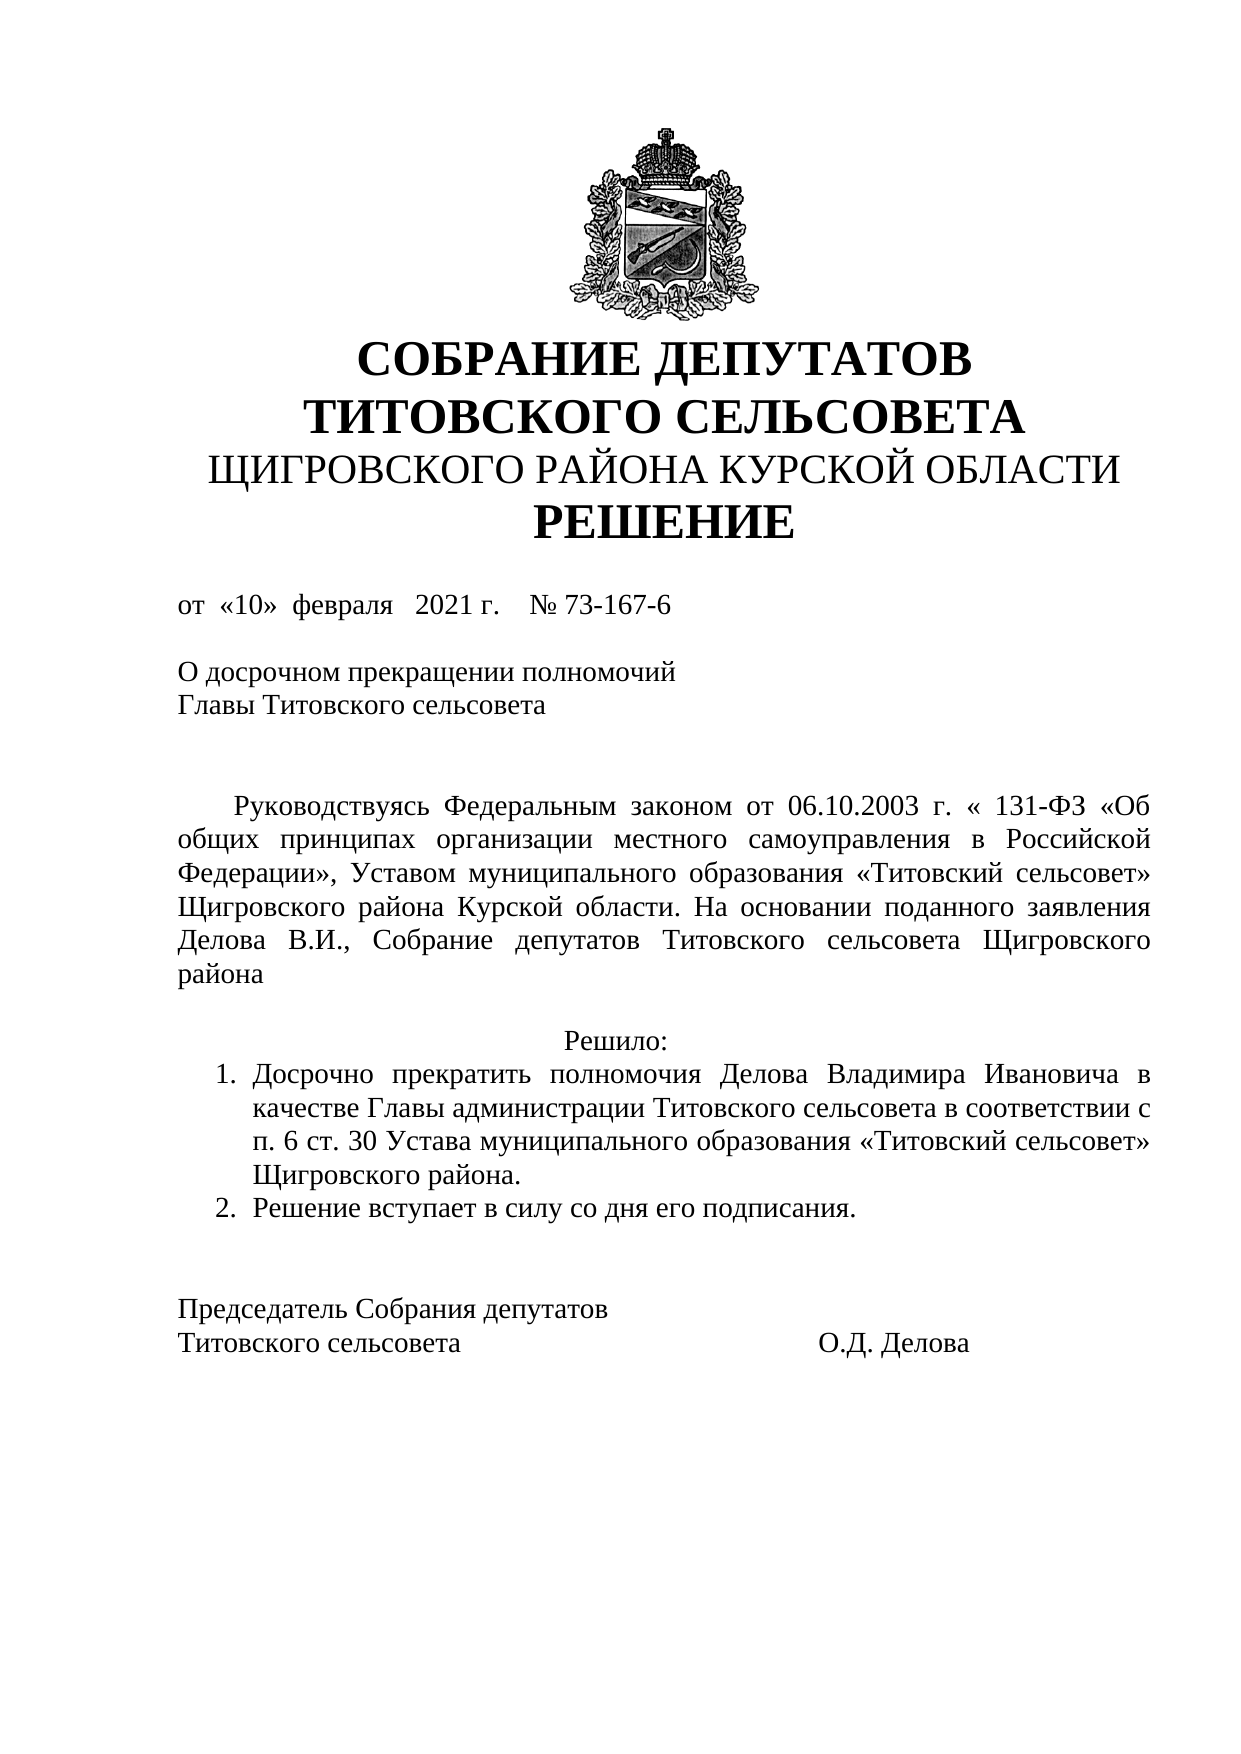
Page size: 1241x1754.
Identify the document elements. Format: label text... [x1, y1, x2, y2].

text СОБРАНИЕ ДЕПУТАТОВ [177, 329, 1152, 387]
text Титовского сельсовета О.Д. Делова [177, 1325, 1152, 1358]
text от «10» февраля 2021 г. № 73-167-6 [177, 587, 1152, 620]
text Решило: [177, 1023, 1152, 1056]
text Главы Титовского сельсовета [177, 687, 1152, 721]
text РЕШЕНИЕ [177, 492, 1152, 549]
text О досрочном прекращении полномочий [177, 654, 1152, 687]
text Руководствуясь Федеральным законом от 06.10.2003 г. « 131-ФЗ «Об общих принципах организации местного самоуправления в Российской Федерации», Уставом муниципального образования «Титовский сельсовет» Щигровского района Курской области. На основании поданного заявления Делова В.И., Собрание депутатов Титовского сельсовета Щигровского района [177, 788, 1152, 989]
text ТИТОВСКОГО СЕЛЬСОВЕТА [177, 387, 1152, 444]
list Досрочно прекратить полномочия Делова Владимира Ивановича в качестве Главы администрации Титовского сельсовета в соответствии с п. 6 ст. 30 Устава муниципального образования «Титовский сельсовет» Щигровского района. [215, 1056, 1152, 1191]
text Председатель Собрания депутатов [177, 1291, 1152, 1325]
text ЩИГРОВСКОГО РАЙОНА КУРСКОЙ ОБЛАСТИ [177, 444, 1152, 492]
list Решение вступает в силу со дня его подписания. [215, 1191, 1152, 1224]
